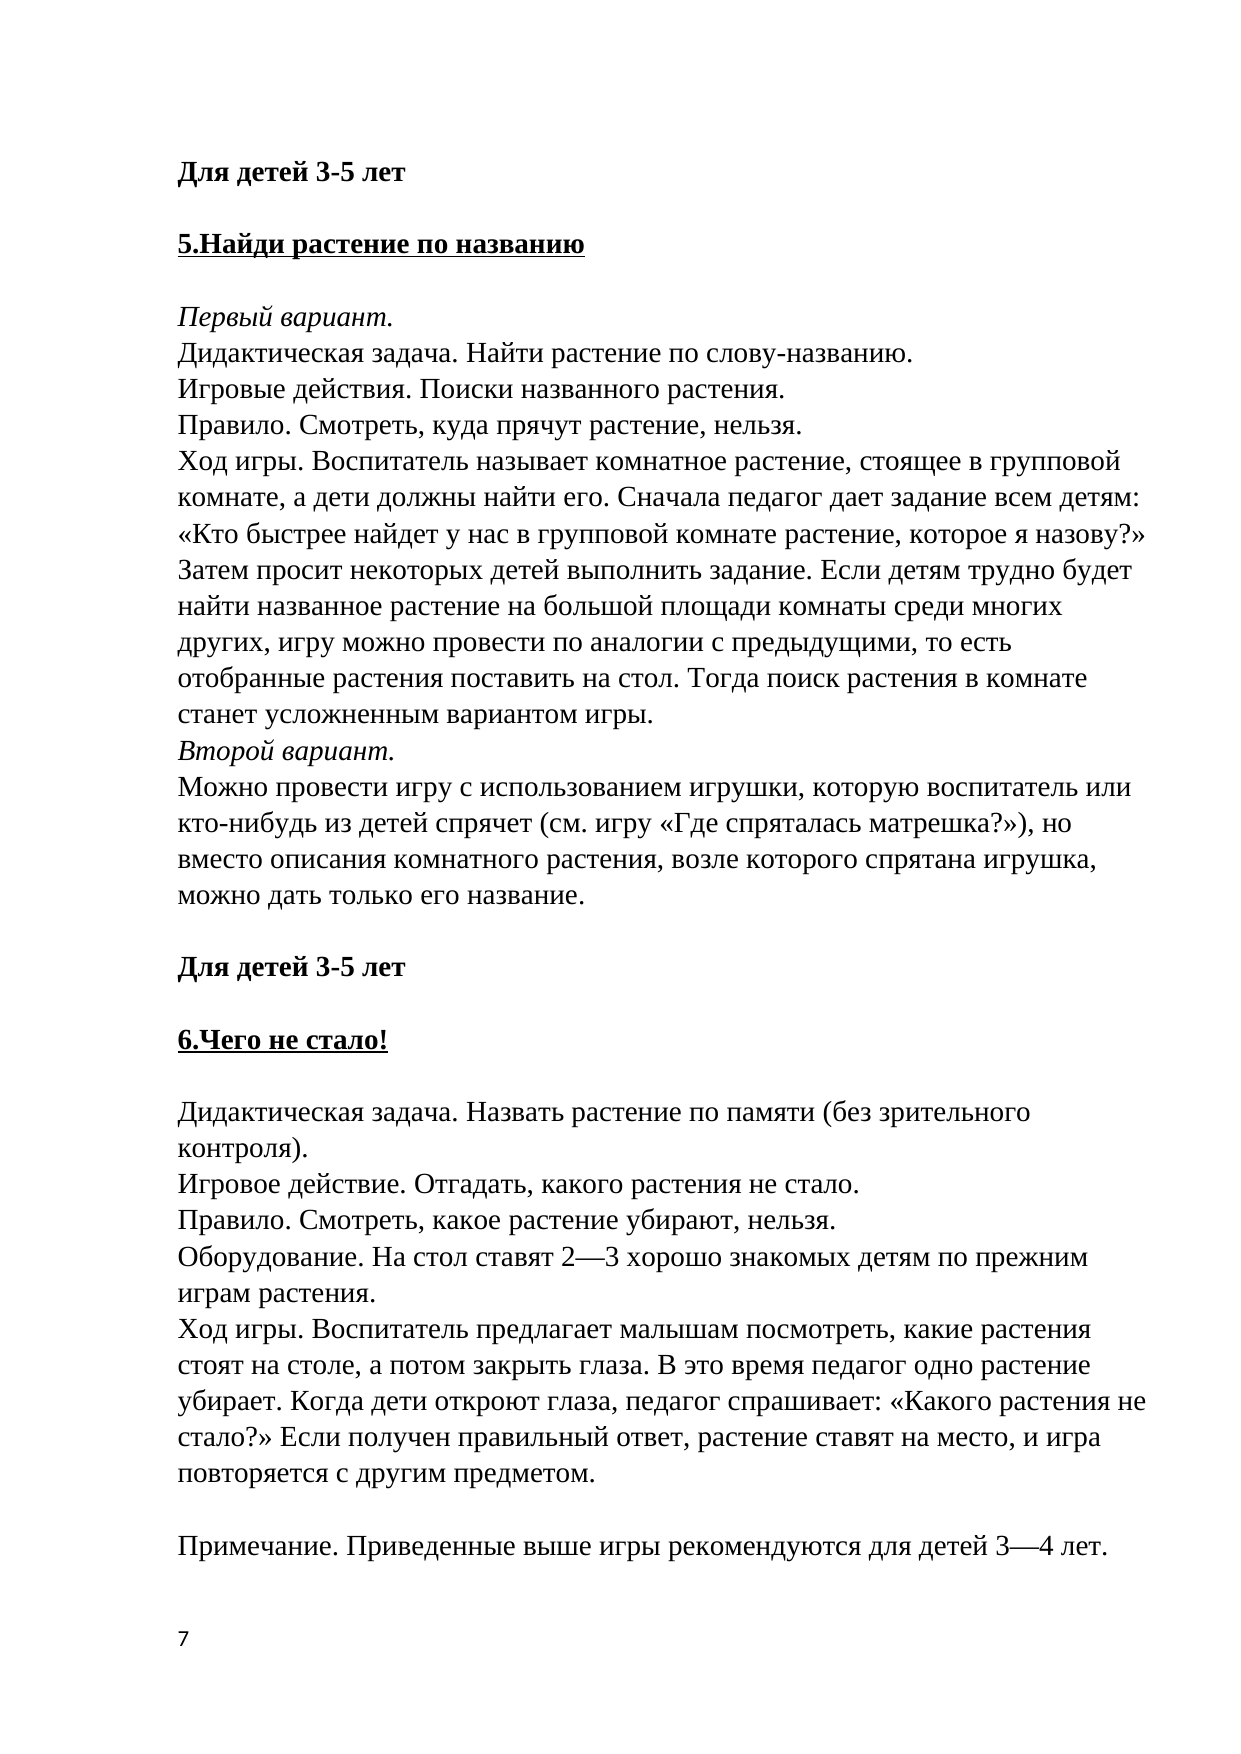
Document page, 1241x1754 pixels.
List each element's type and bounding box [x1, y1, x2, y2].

text [177, 949, 1152, 1597]
text [177, 118, 1152, 911]
